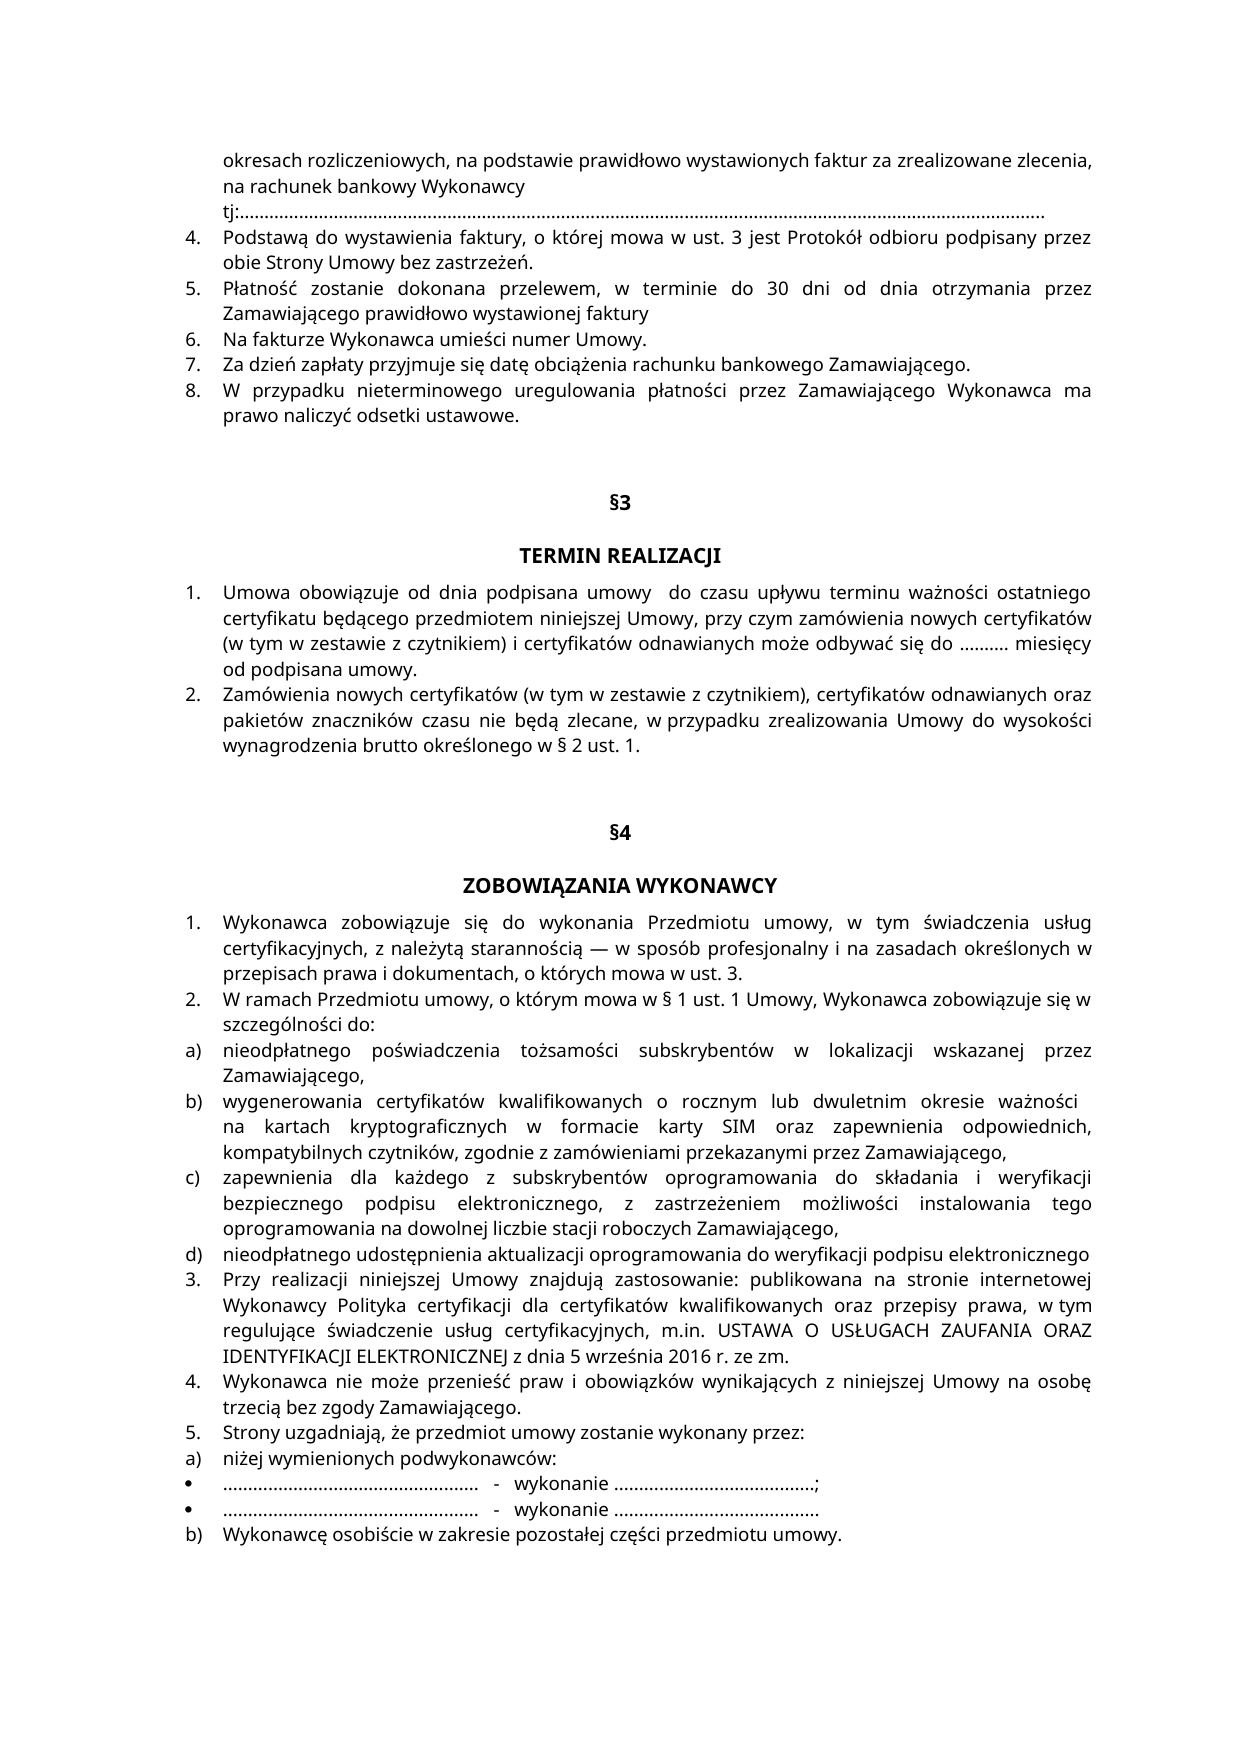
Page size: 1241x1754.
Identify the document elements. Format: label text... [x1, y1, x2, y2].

subtitle §3 [148, 488, 1093, 517]
subtitle ZOBOWIĄZANIA WYKONAWCY [148, 871, 1093, 900]
list Zamówienia nowych certyfikatów (w tym w zestawie z czytnikiem), certyfikatów odnawianych oraz pakietów znaczników czasu nie będą zlecane, w przypadku zrealizowania Umowy do wysokości wynagrodzenia brutto określonego w § 2 ust. 1. [185, 682, 1093, 758]
list Za dzień zapłaty przyjmuje się datę obciążenia rachunku bankowego Zamawiającego. [185, 352, 1093, 377]
list Na fakturze Wykonawca umieści numer Umowy. [185, 326, 1093, 352]
subtitle §4 [148, 818, 1093, 846]
list Płatność zostanie dokonana przelewem, w terminie do 30 dni od dnia otrzymania przez Zamawiającego prawidłowo wystawionej faktury [185, 275, 1093, 326]
list ................................................... - wykonanie ........................................; [185, 1471, 1093, 1496]
list Wykonawca zobowiązuje się do wykonania Przedmiotu umowy, w tym świadczenia usług certyfikacyjnych, z należytą starannością — w sposób profesjonalny i na zasadach określonych w przepisach prawa i dokumentach, o których mowa w ust. 3. [185, 909, 1093, 986]
list Wykonawca nie może przenieść praw i obowiązków wynikających z niniejszej Umowy na osobę trzecią bez zgody Zamawiającego. [185, 1369, 1093, 1420]
list nieodpłatnego poświadczenia tożsamości subskrybentów w lokalizacji wskazanej przez Zamawiającego, [185, 1037, 1093, 1088]
list nieodpłatnego udostępnienia aktualizacji oprogramowania do weryfikacji podpisu elektronicznego [185, 1241, 1093, 1267]
list zapewnienia dla każdego z subskrybentów oprogramowania do składania i weryfikacji bezpiecznego podpisu elektronicznego, z zastrzeżeniem możliwości instalowania tego oprogramowania na dowolnej liczbie stacji roboczych Zamawiającego, [185, 1164, 1093, 1241]
list ................................................... - wykonanie ......................................... [185, 1496, 1093, 1522]
list Wykonawcę osobiście w zakresie pozostałej części przedmiotu umowy. [185, 1522, 1093, 1547]
list Umowa obowiązuje od dnia podpisana umowy do czasu upływu terminu ważności ostatniego certyfikatu będącego przedmiotem niniejszej Umowy, przy czym zamówienia nowych certyfikatów (w tym w zestawie z czytnikiem) i certyfikatów odnawianych może odbywać się do ………. miesięcy od podpisana umowy. [185, 579, 1093, 682]
subtitle TERMIN REALIZACJI [148, 542, 1093, 570]
list Podstawą do wystawienia faktury, o której mowa w ust. 3 jest Protokół odbioru podpisany przez obie Strony Umowy bez zastrzeżeń. [185, 224, 1093, 275]
list W ramach Przedmiotu umowy, o którym mowa w § 1 ust. 1 Umowy, Wykonawca zobowiązuje się w szczególności do: [185, 986, 1093, 1037]
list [185, 148, 1093, 199]
list wygenerowania certyfikatów kwalifikowanych o rocznym lub dwuletnim okresie ważności na kartach kryptograficznych w formacie karty SIM oraz zapewnienia odpowiednich, kompatybilnych czytników, zgodnie z zamówieniami przekazanymi przez Zamawiającego, [185, 1088, 1093, 1164]
list W przypadku nieterminowego uregulowania płatności przez Zamawiającego Wykonawca ma prawo naliczyć odsetki ustawowe. [185, 377, 1093, 428]
list niżej wymienionych podwykonawców: [185, 1445, 1093, 1471]
list tj:…………………………………………………………………………………………………………………………………………..….. [223, 199, 1093, 224]
list Strony uzgadniają, że przedmiot umowy zostanie wykonany przez: [185, 1420, 1093, 1445]
list Przy realizacji niniejszej Umowy znajdują zastosowanie: publikowana na stronie internetowej Wykonawcy Polityka certyfikacji dla certyfikatów kwalifikowanych oraz przepisy prawa, w tym regulujące świadczenie usług certyfikacyjnych, m.in. USTAWA O USŁUGACH ZAUFANIA ORAZ IDENTYFIKACJI ELEKTRONICZNEJ z dnia 5 września 2016 r. ze zm. [185, 1267, 1093, 1369]
